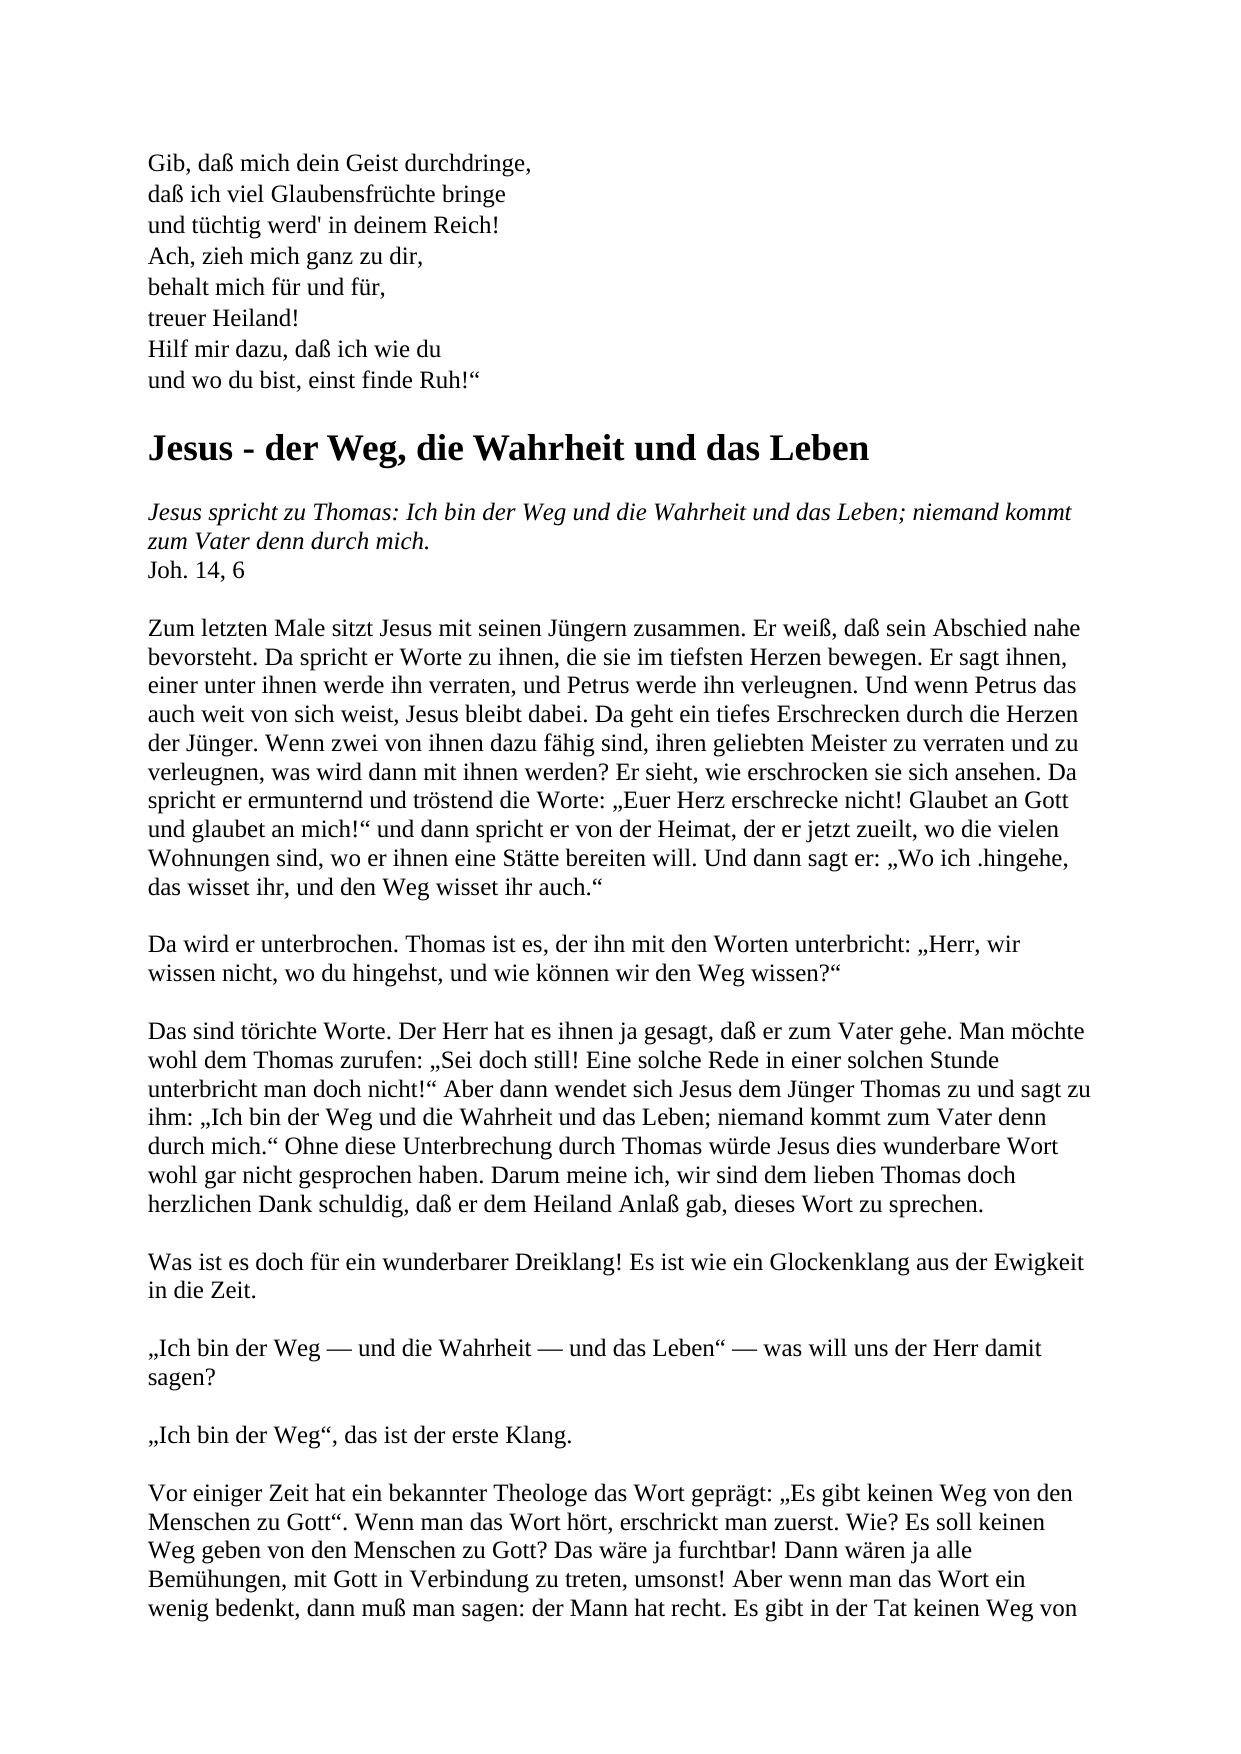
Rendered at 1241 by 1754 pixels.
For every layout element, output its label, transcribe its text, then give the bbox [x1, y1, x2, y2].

text „Ich bin der Weg — und die Wahrheit — und das Leben“ — was will uns der Herr damit sagen? [148, 1333, 1093, 1391]
text Da wird er unterbrochen. Thomas ist es, der ihn mit den Worten unterbricht: „Herr, wir wissen nicht, wo du hingehst, und wie können wir den Weg wissen?“ [148, 929, 1093, 987]
subtitle Jesus - der Weg, die Wahrheit und das Leben [148, 425, 1093, 468]
text „Ich bin der Weg“, das ist der erste Klang. [148, 1420, 1093, 1449]
text Jesus spricht zu Thomas: Ich bin der Weg und die Wahrheit und das Leben; niemand kommt zum Vater denn durch mich. Joh. 14, 6 [148, 497, 1093, 584]
text Zum letzten Male sitzt Jesus mit seinen Jüngern zusammen. Er weiß, daß sein Abschied nahe bevorsteht. Da spricht er Worte zu ihnen, die sie im tiefsten Herzen bewegen. Er sagt ihnen, einer unter ihnen werde ihn verraten, und Petrus werde ihn verleugnen. Und wenn Petrus das auch weit von sich weist, Jesus bleibt dabei. Da geht ein tiefes Erschrecken durch die Herzen der Jünger. Wenn zwei von ihnen dazu fähig sind, ihren geliebten Meister zu verraten und zu verleugnen, was wird dann mit ihnen werden? Er sieht, wie erschrocken sie sich ansehen. Da spricht er ermunternd und tröstend die Worte: „Euer Herz erschrecke nicht! Glaubet an Gott und glaubet an mich!“ und dann spricht er von der Heimat, der er jetzt zueilt, wo die vielen Wohnungen sind, wo er ihnen eine Stätte bereiten will. Und dann sagt er: „Wo ich .hingehe, das wisset ihr, und den Weg wisset ihr auch.“ [148, 613, 1093, 900]
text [148, 148, 1093, 394]
text Was ist es doch für ein wunderbarer Dreiklang! Es ist wie ein Glockenklang aus der Ewigkeit in die Zeit. [148, 1247, 1093, 1304]
text Das sind törichte Worte. Der Herr hat es ihnen ja gesagt, daß er zum Vater gehe. Man möchte wohl dem Thomas zurufen: „Sei doch still! Eine solche Rede in einer solchen Stunde unterbricht man doch nicht!“ Aber dann wendet sich Jesus dem Jünger Thomas zu und sagt zu ihm: „Ich bin der Weg und die Wahrheit und das Leben; niemand kommt zum Vater denn durch mich.“ Ohne diese Unterbrechung durch Thomas würde Jesus dies wunderbare Wort wohl gar nicht gesprochen haben. Darum meine ich, wir sind dem lieben Thomas doch herzlichen Dank schuldig, daß er dem Heiland Anlaß gab, dieses Wort zu sprechen. [148, 1016, 1093, 1217]
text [148, 1478, 1093, 1622]
